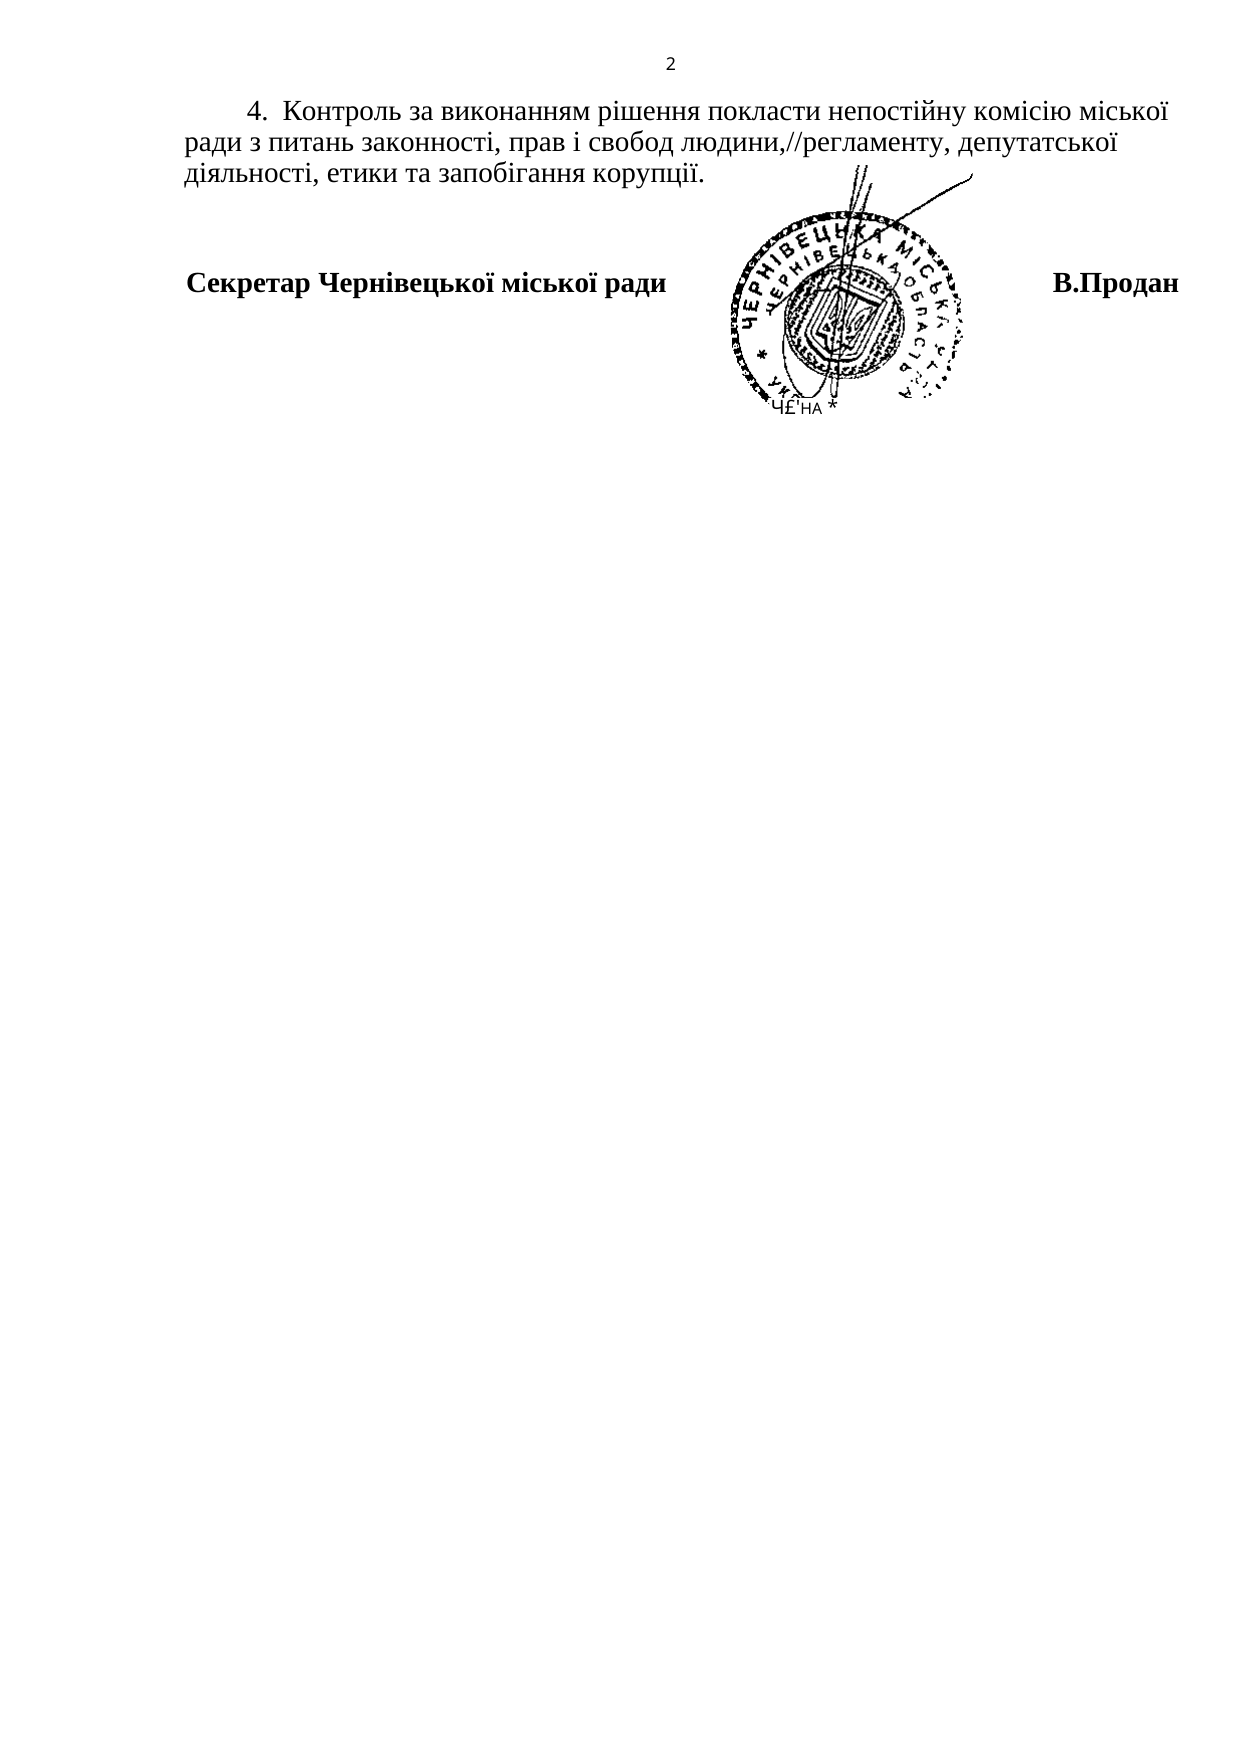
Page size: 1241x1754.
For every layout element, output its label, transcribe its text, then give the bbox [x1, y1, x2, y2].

picture [730, 165, 973, 408]
list Контроль за виконанням рішення покласти непостійну комісію міської ради з питань законності, прав і свобод людини,//регламенту, депутатської [184, 95, 1206, 158]
text Секретар Чернівецької міської ради [186, 269, 667, 298]
text В.Продан [1053, 269, 1179, 298]
text діяльності, етики та запобігання корупції. [184, 158, 806, 189]
text Ч£'на * [771, 398, 838, 418]
